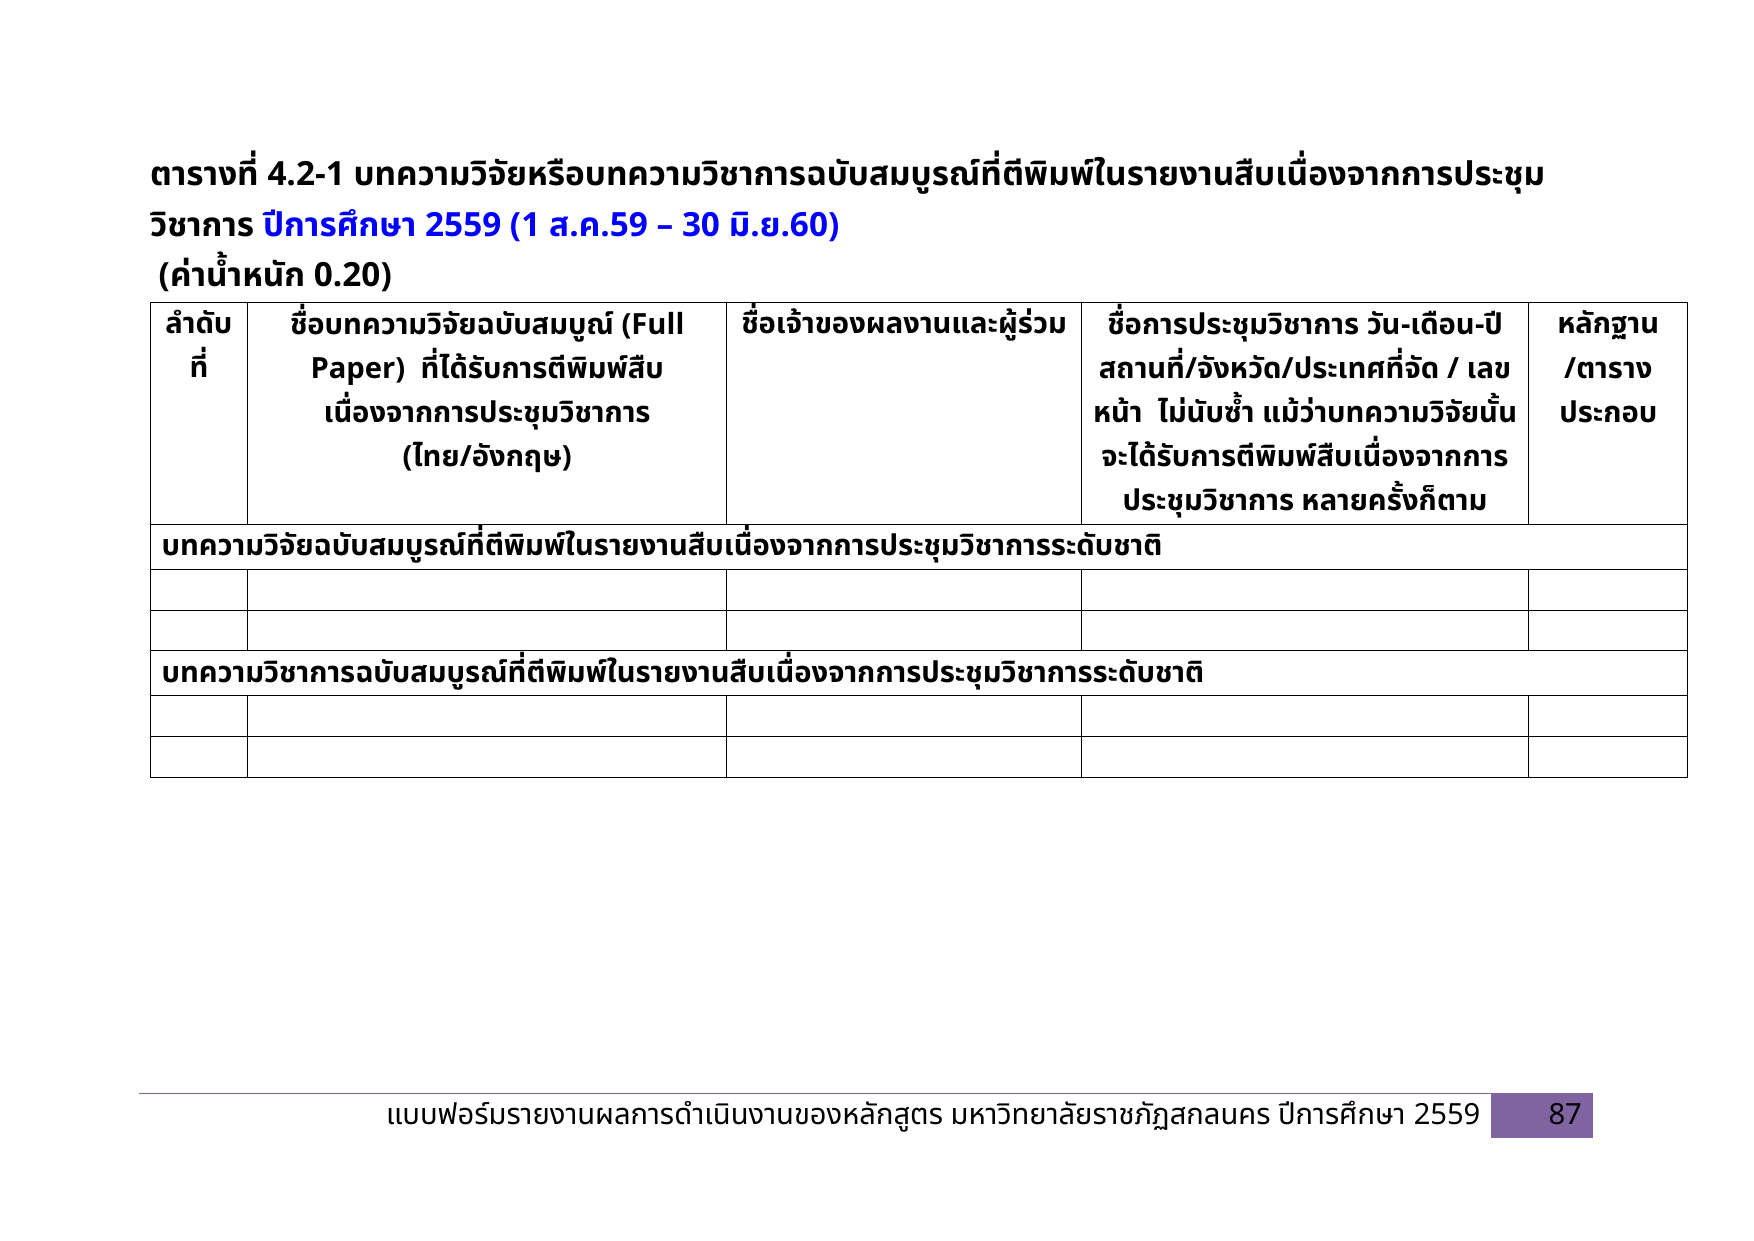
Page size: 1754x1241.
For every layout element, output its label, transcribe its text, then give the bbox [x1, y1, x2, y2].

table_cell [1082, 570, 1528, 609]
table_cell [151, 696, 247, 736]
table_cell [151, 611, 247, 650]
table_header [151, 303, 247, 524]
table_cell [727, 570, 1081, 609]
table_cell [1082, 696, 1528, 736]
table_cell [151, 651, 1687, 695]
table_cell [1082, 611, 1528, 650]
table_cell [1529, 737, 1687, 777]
text ตารางที่ 4.2-1 บทความวิจัยหรือบทความวิชาการฉบับสมบูรณ์ที่ตีพิมพ์ในรายงานสืบเนื่องจากการประชุมวิชาการ ปีการศึกษา 2559 (1 ส.ค.59 – 30 มิ.ย.60) [150, 150, 1604, 251]
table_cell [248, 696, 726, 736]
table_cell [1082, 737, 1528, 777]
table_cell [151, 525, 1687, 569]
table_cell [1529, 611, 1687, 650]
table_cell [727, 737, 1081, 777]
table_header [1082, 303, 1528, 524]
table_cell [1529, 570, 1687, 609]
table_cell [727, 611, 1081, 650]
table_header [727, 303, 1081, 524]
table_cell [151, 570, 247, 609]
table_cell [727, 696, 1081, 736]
text (ค่าน้ำหนัก 0.20) [150, 251, 1687, 302]
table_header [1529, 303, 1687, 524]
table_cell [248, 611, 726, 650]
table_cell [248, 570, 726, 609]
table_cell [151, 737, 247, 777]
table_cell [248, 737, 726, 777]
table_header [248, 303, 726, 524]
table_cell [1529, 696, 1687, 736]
